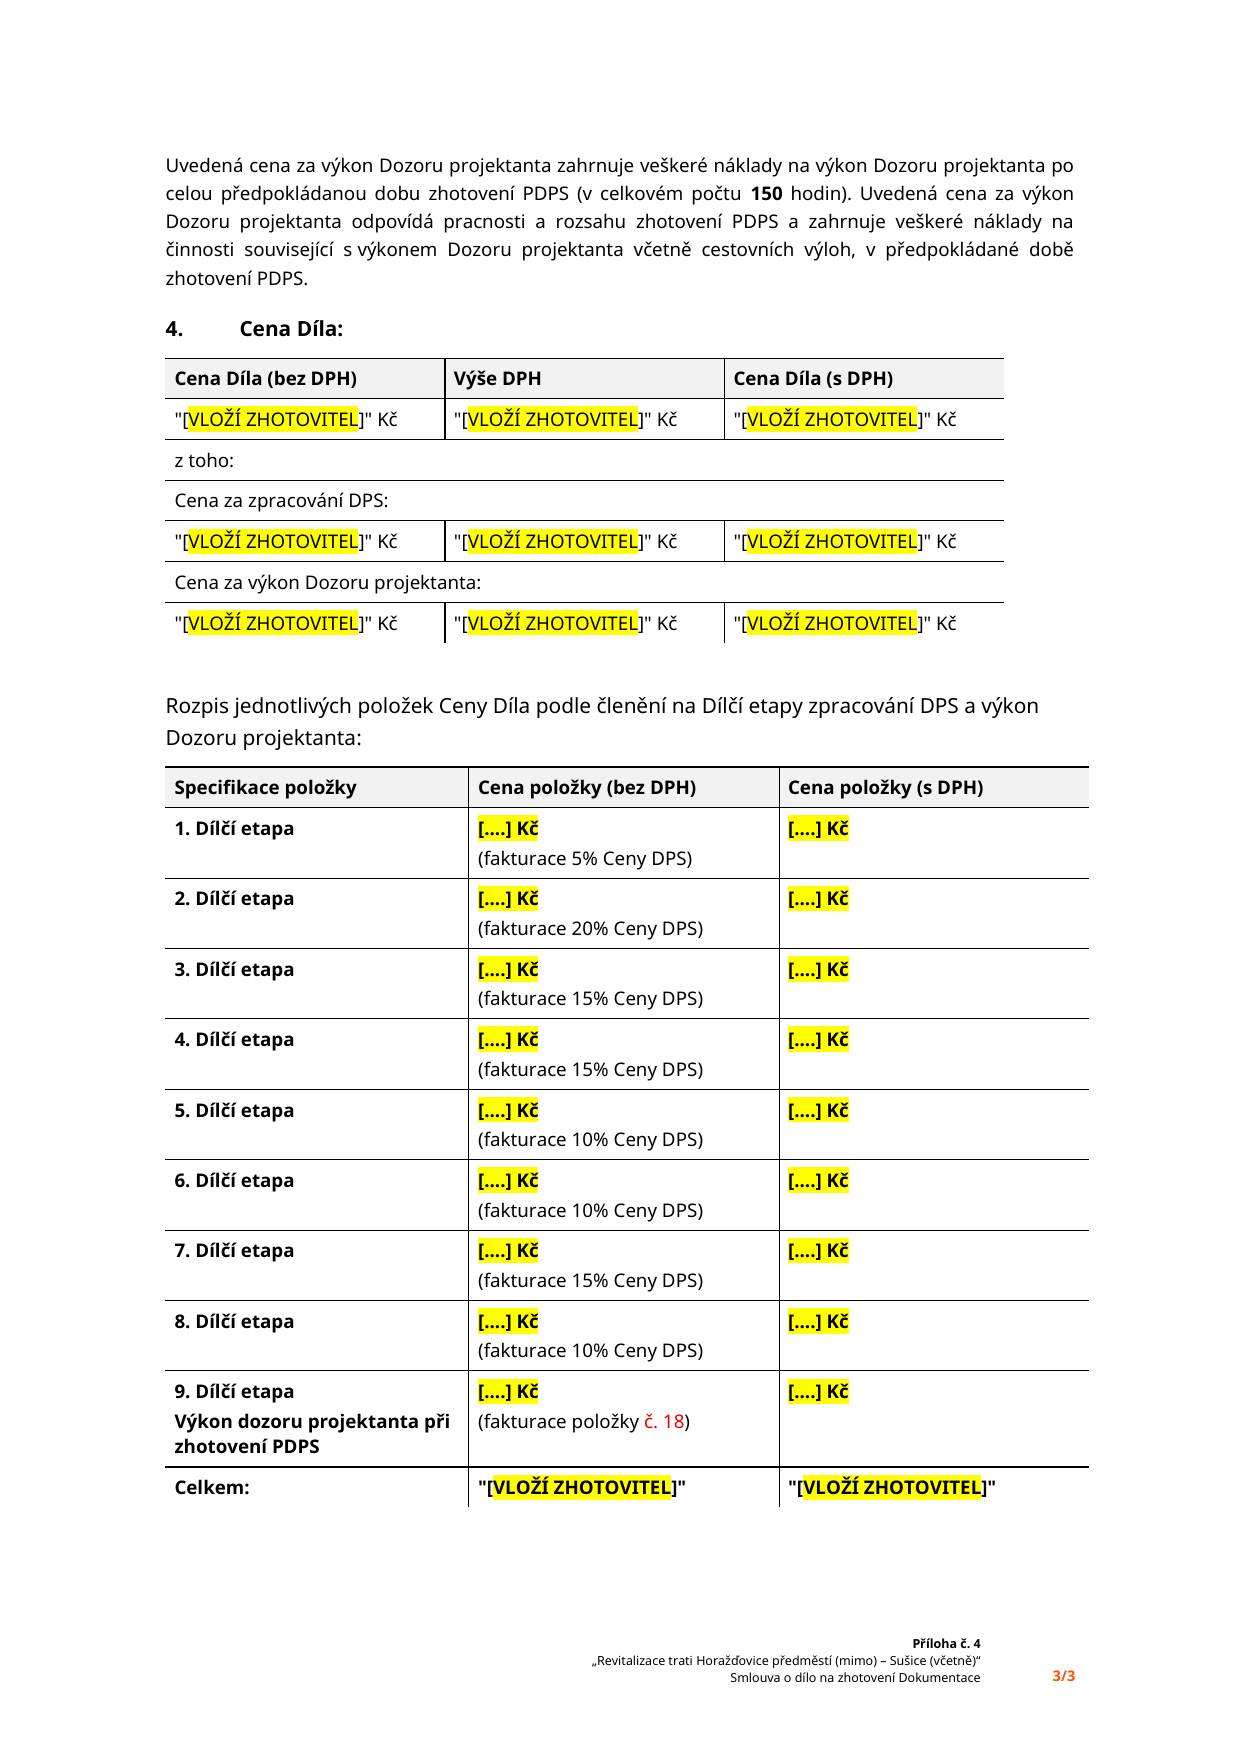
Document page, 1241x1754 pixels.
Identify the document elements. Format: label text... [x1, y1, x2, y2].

table_header Cena Díla (bez DPH) [165, 359, 444, 398]
text Rozpis jednotlivých položek Ceny Díla podle členění na Dílčí etapy zpracování DPS a výkon Dozoru projektanta: [165, 691, 1075, 751]
table_cell [....] Kč (fakturace 10% Ceny DPS) [469, 1090, 779, 1159]
table_cell [....] Kč [780, 1160, 1089, 1229]
table_cell Cena za zpracování DPS: [165, 481, 1004, 520]
table_cell 3. Dílčí etapa [165, 949, 468, 1018]
table_cell "[VLOŽÍ ZHOTOVITEL]" Kč [446, 603, 724, 642]
table_cell [....] Kč (fakturace 15% Ceny DPS) [469, 949, 779, 1018]
table_cell "[VLOŽÍ ZHOTOVITEL]" Kč [165, 603, 444, 642]
table_cell z toho: [165, 440, 1004, 479]
table_header Cena položky (bez DPH) [469, 768, 779, 807]
table_cell [....] Kč (fakturace 10% Ceny DPS) [469, 1301, 779, 1370]
table_cell "[VLOŽÍ ZHOTOVITEL]" Kč [446, 399, 724, 439]
table_cell [....] Kč [780, 949, 1089, 1018]
table_cell "[VLOŽÍ ZHOTOVITEL]" [780, 1468, 1089, 1507]
table_cell "[VLOŽÍ ZHOTOVITEL]" Kč [446, 521, 724, 561]
table_cell [....] Kč [780, 1371, 1089, 1466]
table_cell [....] Kč [780, 808, 1089, 877]
table_cell 6. Dílčí etapa [165, 1160, 468, 1229]
table_cell Cena za výkon Dozoru projektanta: [165, 562, 1004, 602]
table_cell [....] Kč (fakturace položky č. 18) [469, 1371, 779, 1466]
table_cell 1. Dílčí etapa [165, 808, 468, 877]
table_cell "[VLOŽÍ ZHOTOVITEL]" Kč [725, 521, 1004, 561]
table_cell [....] Kč [780, 879, 1089, 948]
table_cell [....] Kč [780, 1019, 1089, 1089]
table_cell 9. Dílčí etapa Výkon dozoru projektanta při zhotovení PDPS [165, 1371, 468, 1466]
table_header Výše DPH [446, 359, 724, 398]
table_cell [....] Kč [780, 1301, 1089, 1370]
text 4. Cena Díla: [165, 314, 1075, 342]
table_cell [....] Kč (fakturace 15% Ceny DPS) [469, 1019, 779, 1089]
table_cell [....] Kč (fakturace 15% Ceny DPS) [469, 1231, 779, 1300]
table_cell [....] Kč [780, 1090, 1089, 1159]
table_cell "[VLOŽÍ ZHOTOVITEL]" Kč [165, 399, 444, 439]
table_header Specifikace položky [165, 768, 468, 807]
table_cell [....] Kč (fakturace 20% Ceny DPS) [469, 879, 779, 948]
table_header Cena položky (s DPH) [780, 768, 1089, 807]
table_cell [....] Kč (fakturace 10% Ceny DPS) [469, 1160, 779, 1229]
table_cell "[VLOŽÍ ZHOTOVITEL]" Kč [725, 603, 1004, 642]
table_header Cena Díla (s DPH) [725, 359, 1004, 398]
table_cell "[VLOŽÍ ZHOTOVITEL]" Kč [165, 521, 444, 561]
table_cell 7. Dílčí etapa [165, 1231, 468, 1300]
table_cell "[VLOŽÍ ZHOTOVITEL]" [469, 1468, 779, 1507]
table_cell "[VLOŽÍ ZHOTOVITEL]" Kč [725, 399, 1004, 439]
table_cell 2. Dílčí etapa [165, 879, 468, 948]
table_cell [....] Kč [780, 1231, 1089, 1300]
table_cell 4. Dílčí etapa [165, 1019, 468, 1089]
table_cell Celkem: [165, 1468, 468, 1507]
table_cell [....] Kč (fakturace 5% Ceny DPS) [469, 808, 779, 877]
table_cell 8. Dílčí etapa [165, 1301, 468, 1370]
text Uvedená cena za výkon Dozoru projektanta zahrnuje veškeré náklady na výkon Dozoru projektanta po celou předpokládanou dobu zhotovení PDPS (v celkovém počtu 150 hodin). Uvedená cena za výkon Dozoru projektanta odpovídá pracnosti a rozsahu zhotovení PDPS a zahrnuje veškeré náklady na činnosti související s výkonem Dozoru projektanta včetně cestovních výloh, v předpokládané době zhotovení PDPS. [165, 153, 1075, 290]
table_cell 5. Dílčí etapa [165, 1090, 468, 1159]
